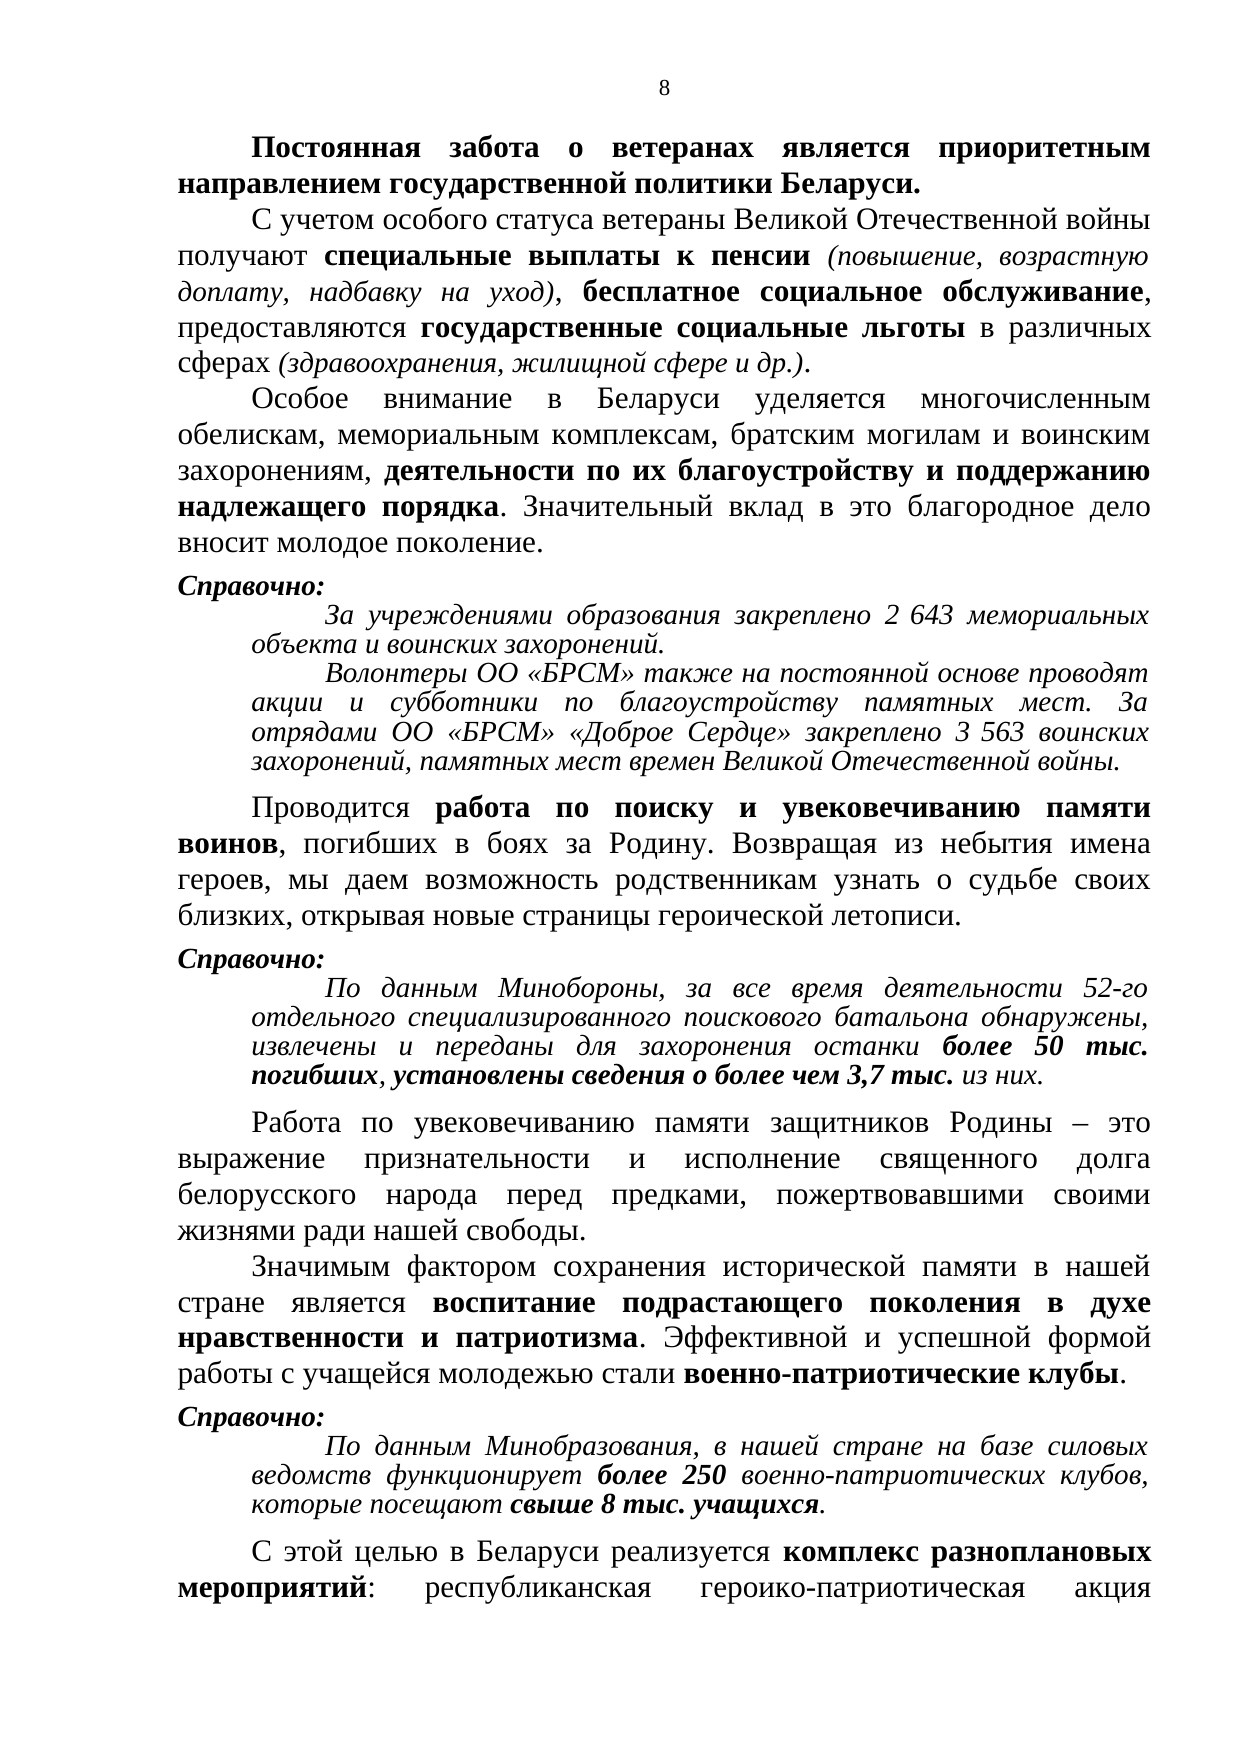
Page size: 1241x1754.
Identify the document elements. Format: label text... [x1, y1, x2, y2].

text По данным Минобразования, в нашей стране на базе силовых ведомств функционирует более 250 военно-патриотических клубов, которые посещают свыше 8 тыс. учащихся. [251, 1432, 1152, 1520]
text Волонтеры ОО «БРСМ» также на постоянной основе проводят акции и субботники по благоустройству памятных мест. За отрядами ОО «БРСМ» «Доброе Сердце» закреплено 3 563 воинских захоронений, памятных мест времен Великой Отечественной войны. [251, 659, 1152, 776]
text По данным Минобороны, за все время деятельности 52-го отдельного специализированного поискового батальона обнаружены, извлечены и переданы для захоронения останки более 50 тыс. погибших, установлены сведения о более чем 3,7 тыс. из них. [251, 974, 1152, 1091]
text С учетом особого статуса ветераны Великой Отечественной войны получают специальные выплаты к пенсии (повышение, возрастную доплату, надбавку на уход), бесплатное социальное обслуживание, предоставляются государственные социальные льготы в различных сферах (здравоохранения, жилищной сфере и др.). [177, 200, 1152, 380]
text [177, 1532, 1152, 1604]
text Справочно: [177, 945, 1152, 974]
text Значимым фактором сохранения исторической памяти в нашей стране является воспитание подрастающего поколения в духе нравственности и патриотизма. Эффективной и успешной формой работы с учащейся молодежью стали военно-патриотические клубы. [177, 1247, 1152, 1391]
text Постоянная забота о ветеранах является приоритетным направлением государственной политики Беларуси. [177, 128, 1152, 200]
text Особое внимание в Беларуси уделяется многочисленным обелискам, мемориальным комплексам, братским могилам и воинским захоронениям, деятельности по их благоустройству и поддержанию надлежащего порядка. Значительный вклад в это благородное дело вносит молодое поколение. [177, 380, 1152, 559]
text Справочно: [177, 1403, 1152, 1432]
text Работа по увековечиванию памяти защитников Родины – это выражение признательности и исполнение священного долга белорусского народа перед предками, пожертвовавшими своими жизнями ради нашей свободы. [177, 1103, 1152, 1247]
text За учреждениями образования закреплено 2 643 мемориальных объекта и воинских захоронений. [251, 601, 1152, 659]
text Проводится работа по поиску и увековечиванию памяти воинов, погибших в боях за Родину. Возвращая из небытия имена героев, мы даем возможность родственникам узнать о судьбе своих близких, открывая новые страницы героической летописи. [177, 788, 1152, 932]
text Справочно: [177, 572, 1152, 601]
